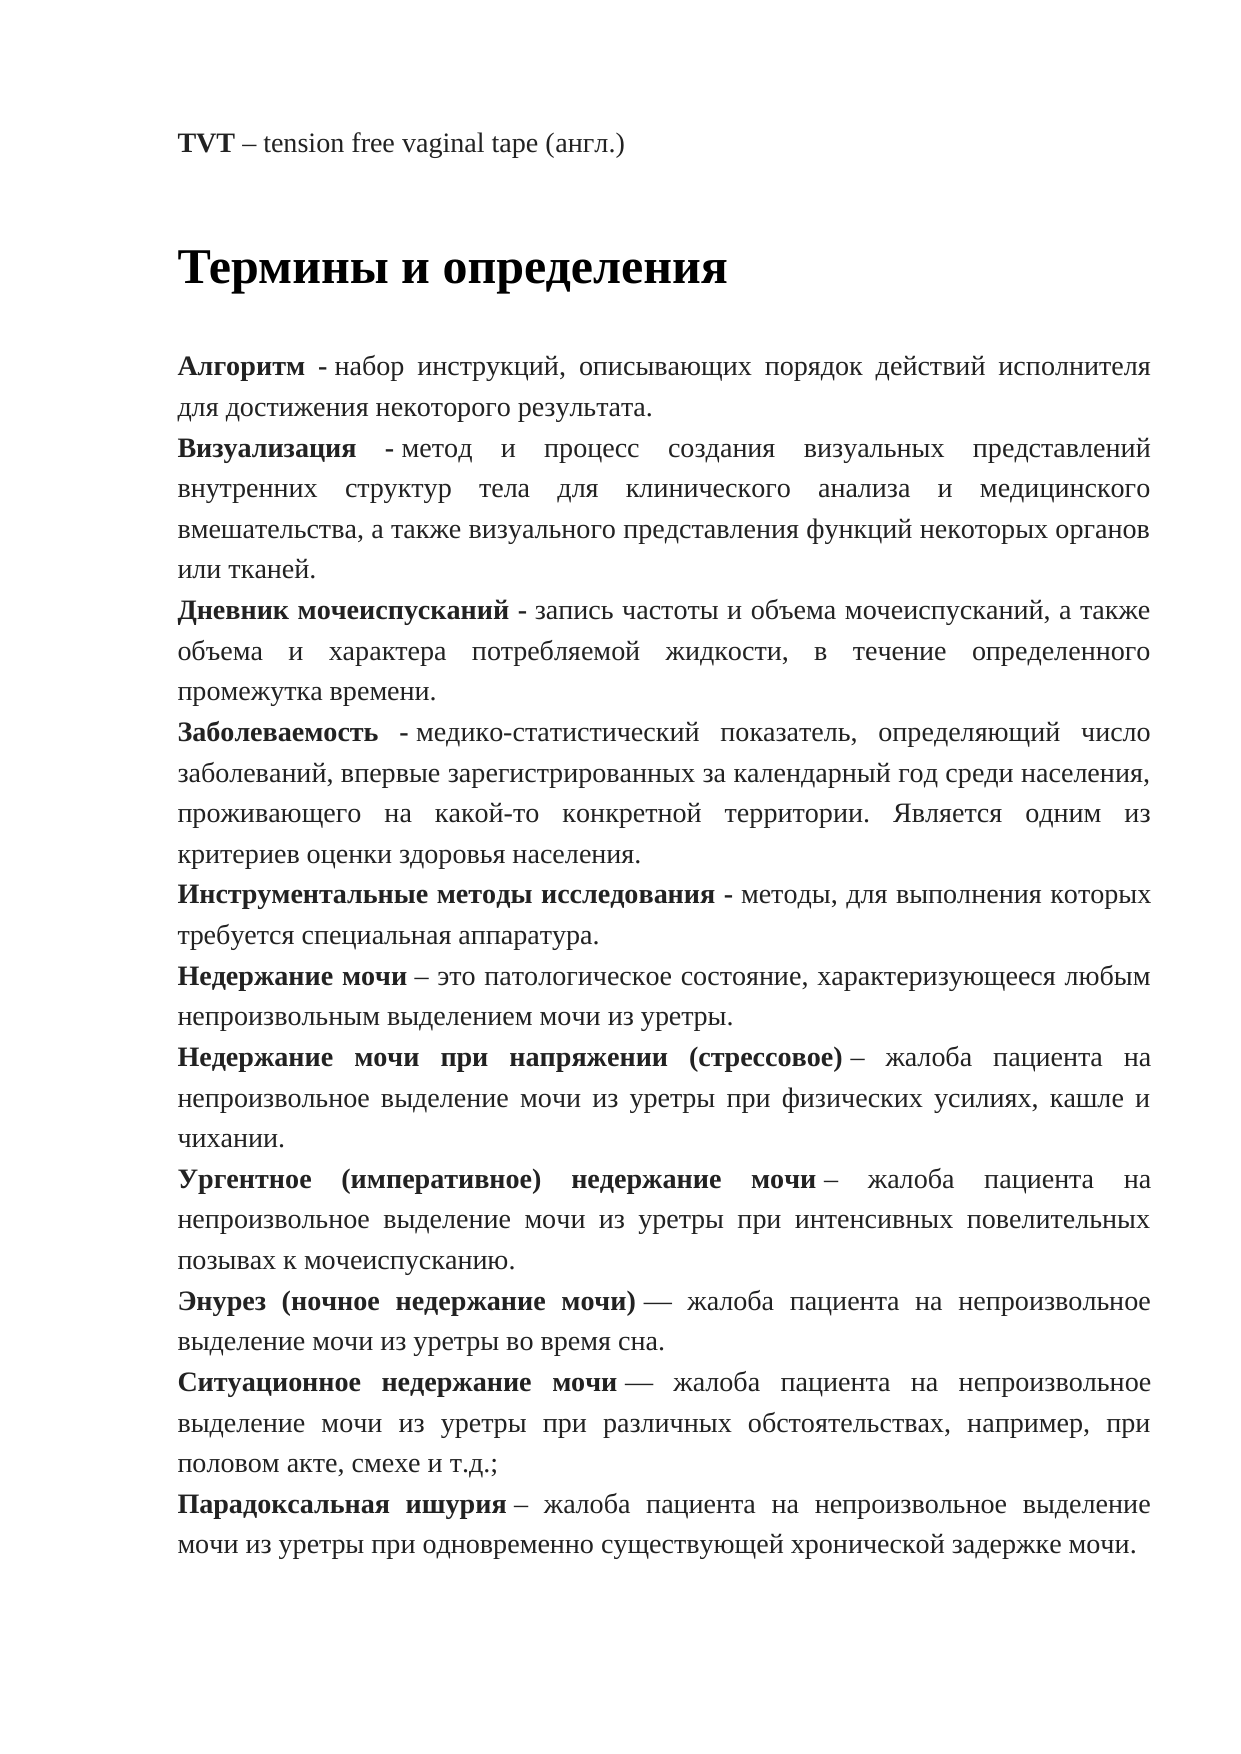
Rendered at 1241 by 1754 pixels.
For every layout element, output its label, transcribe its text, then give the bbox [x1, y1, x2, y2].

text Термины и определения [177, 237, 1152, 294]
text Недержание мочи при напряжении (стрессовое) – жалоба пациента на непроизвольное выделение мочи из уретры при физических усилиях, кашле и чихании. [177, 1032, 1152, 1154]
text TVT – tension free vaginal tape (англ.) [177, 118, 1152, 159]
text Алгоритм - набор инструкций, описывающих порядок действий исполнителя для достижения некоторого результата. [177, 341, 1152, 422]
text Парадоксальная ишурия – жалоба пациента на непроизвольное выделение мочи из уретры при одновременно существующей хронической задержке мочи. [177, 1479, 1152, 1560]
text Ситуационное недержание мочи — жалоба пациента на непроизвольное выделение мочи из уретры при различных обстоятельствах, например, при половом акте, смехе и т.д.; [177, 1357, 1152, 1479]
text Недержание мочи – это патологическое состояние, характеризующееся любым непроизвольным выделением мочи из уретры. [177, 951, 1152, 1032]
text Заболеваемость - медико-статистический показатель, определяющий число заболеваний, впервые зарегистрированных за календарный год среди населения, проживающего на какой-то конкретной территории. Является одним из критериев оценки здоровья населения. [177, 707, 1152, 869]
text Энурез (ночное недержание мочи) — жалоба пациента на непроизвольное выделение мочи из уретры во время сна. [177, 1276, 1152, 1357]
text Дневник мочеиспусканий - запись частоты и объема мочеиспусканий, а также объема и характера потребляемой жидкости, в течение определенного промежутка времени. [177, 585, 1152, 707]
text Визуализация - метод и процесс создания визуальных представлений внутренних структур тела для клинического анализа и медицинского вмешательства, а также визуального представления функций некоторых органов или тканей. [177, 422, 1152, 585]
text Инструментальные методы исследования - методы, для выполнения которых требуется специальная аппаратура. [177, 869, 1152, 951]
text Ургентное (императивное) недержание мочи – жалоба пациента на непроизвольное выделение мочи из уретры при интенсивных повелительных позывах к мочеиспусканию. [177, 1154, 1152, 1276]
